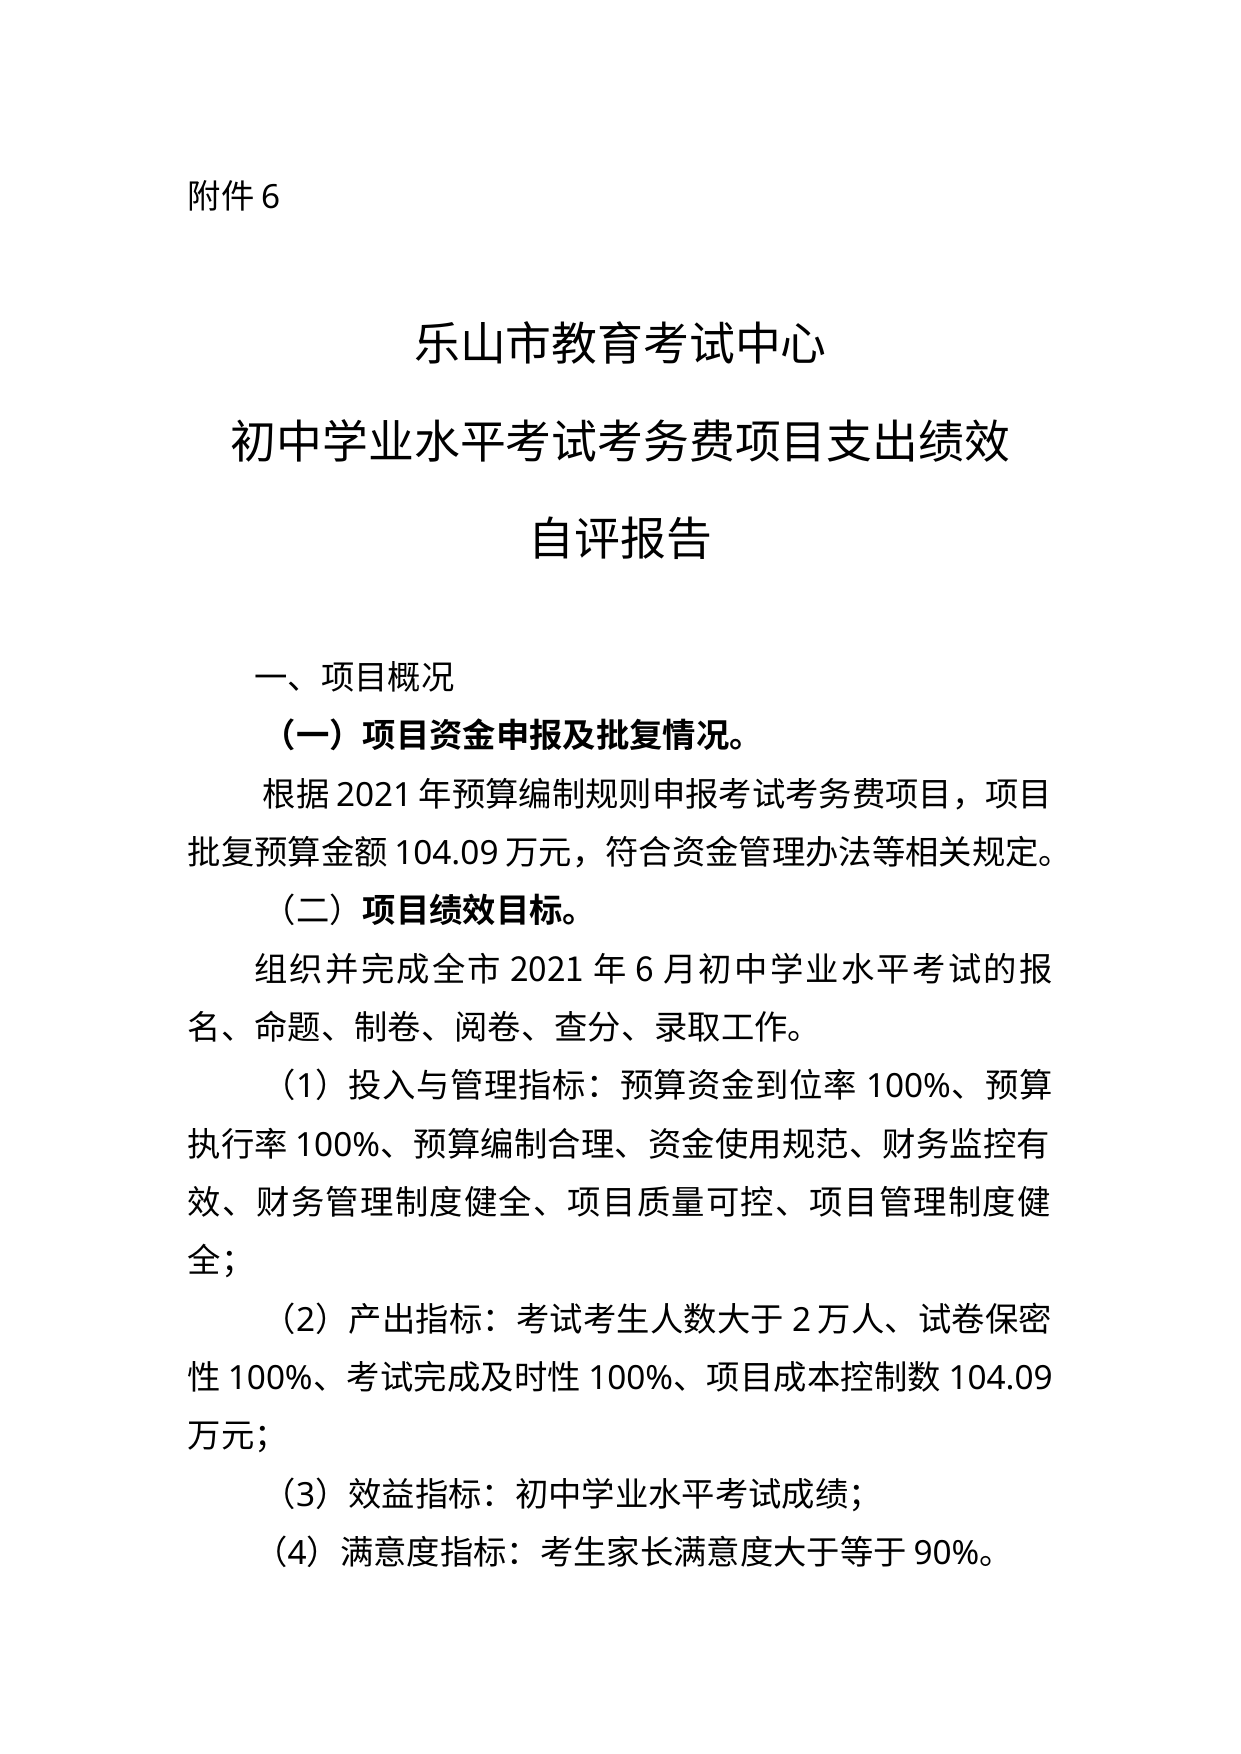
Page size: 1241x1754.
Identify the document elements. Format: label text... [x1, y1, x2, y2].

list 投入与管理指标：预算资金到位率100%、预算执行率100%、预算编制合理、资金使用规范、财务监控有效、财务管理制度健全、项目质量可控、项目管理制度健全； [187, 1051, 1053, 1284]
text 自评报告 [187, 487, 1053, 584]
text 附件6 [187, 162, 1053, 227]
list 效益指标：初中学业水平考试成绩； [187, 1459, 1053, 1518]
list 产出指标：考试考生人数大于2万人、试卷保密性100%、考试完成及时性100%、项目成本控制数104.09万元； [187, 1284, 1053, 1459]
text 初中学业水平考试考务费项目支出绩效 [187, 389, 1053, 487]
text （一）项目资金申报及批复情况。 [187, 701, 1053, 759]
text 根据2021年预算编制规则申报考试考务费项目，项目批复预算金额104.09万元，符合资金管理办法等相关规定。 [187, 759, 1053, 876]
list 组织并完成全市2021年6月初中学业水平考试的报名、命题、制卷、阅卷、查分、录取工作。 [187, 934, 1053, 1051]
list 项目绩效目标。 [187, 876, 1053, 934]
text 一、项目概况 [187, 643, 1053, 701]
list （4）满意度指标：考生家长满意度大于等于90%。 [187, 1518, 1053, 1576]
text 乐山市教育考试中心 [187, 292, 1053, 389]
